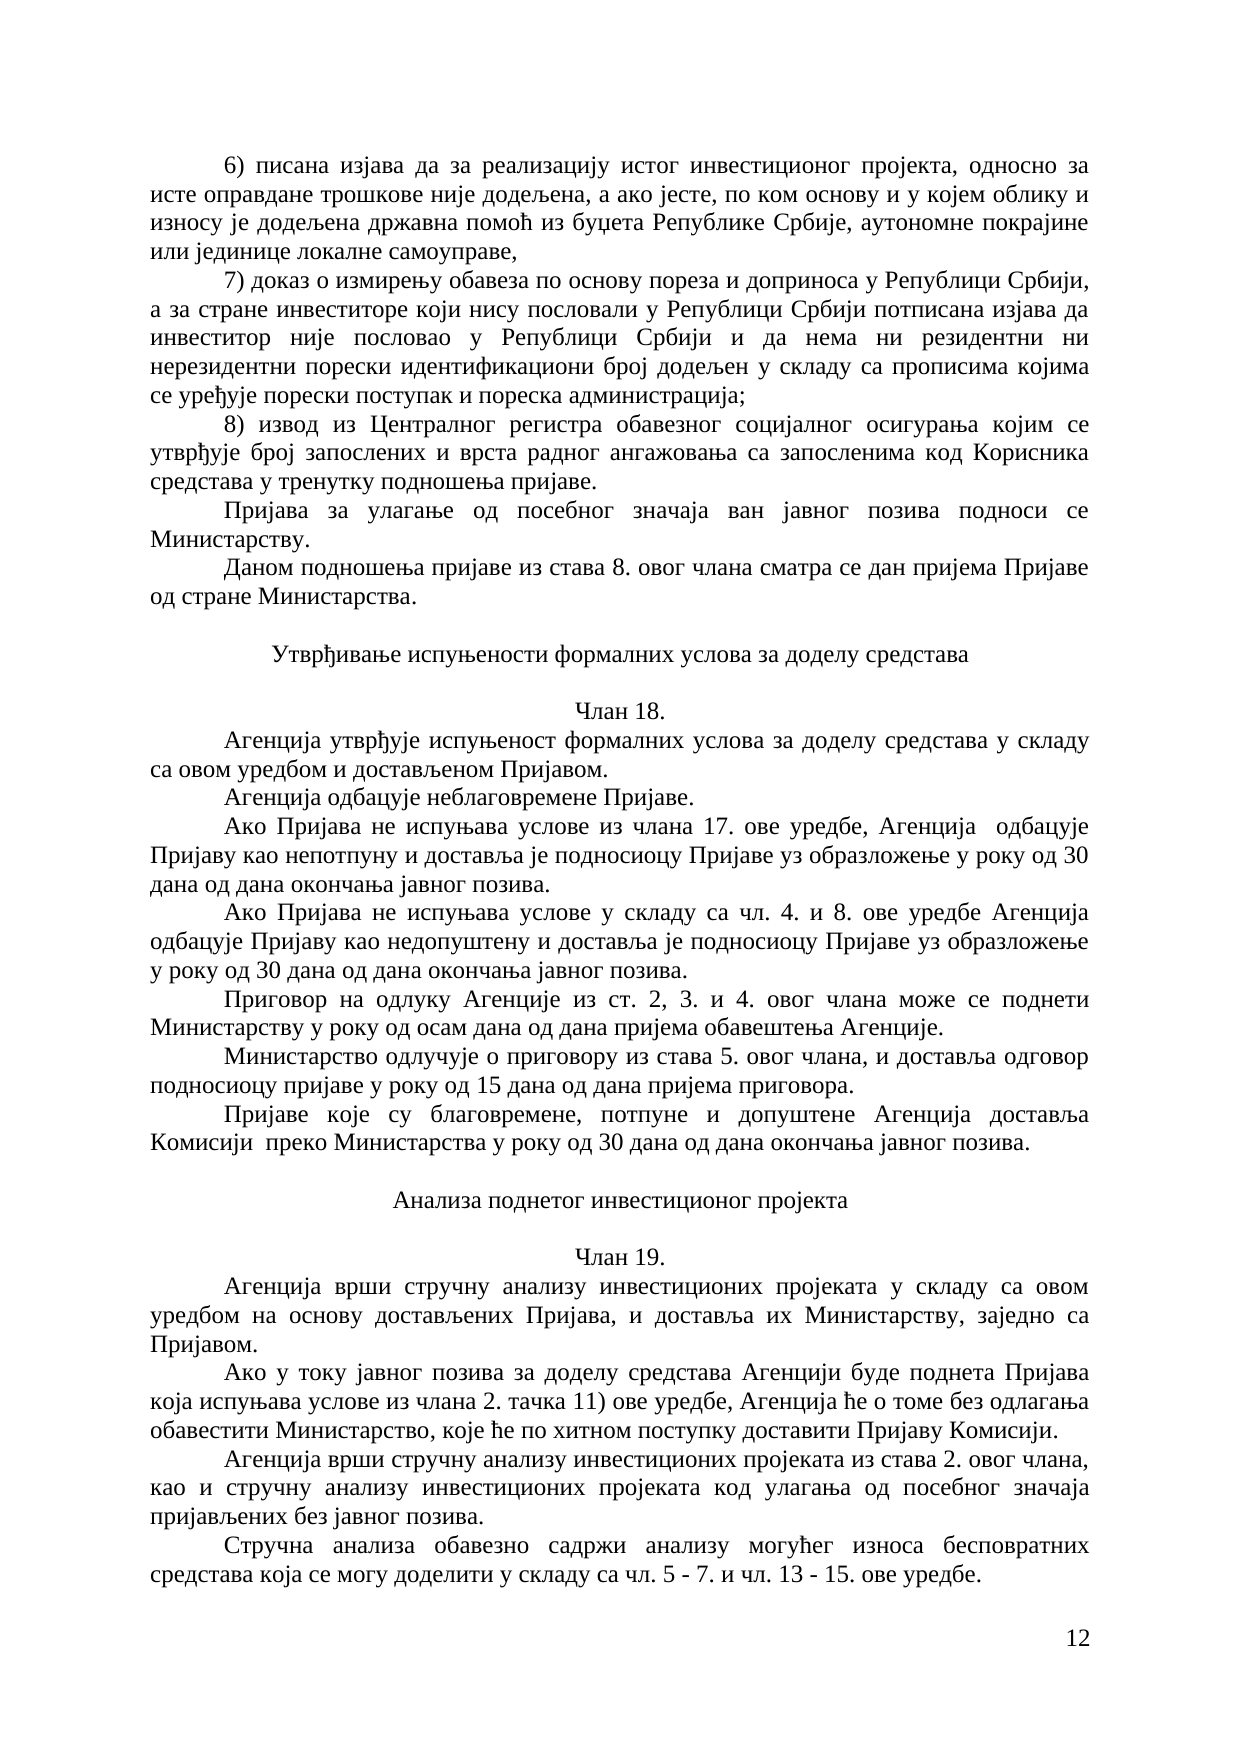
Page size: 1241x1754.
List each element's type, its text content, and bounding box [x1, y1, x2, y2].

text Агенција одбацује неблаговремене Пријаве. [150, 782, 1090, 811]
text Ако у току јавног позива за доделу средстава Агенцији буде поднета Пријава која испуњава услове из члана 2. тачка 11) ове уредбе, Агенција ће о томе без одлагања обавестити Министарство, које ће по хитном поступку доставити Пријаву Комисији. [150, 1357, 1090, 1444]
text Ако Пријава не испуњава услове из члана 17. ове уредбе, Агенција одбацује Пријаву као непотпуну и доставља је подносиоцу Пријаве уз образложење у року од 30 дана од дана окончања јавног позива. [150, 811, 1090, 897]
text Даном подношења пријаве из става 8. овог члана сматра се дан пријема Пријаве од стране Министарства. [150, 552, 1090, 610]
text Утврђивање испуњености формалних услова за доделу средстава [150, 639, 1090, 667]
text Ако Пријава не испуњава услове у складу са чл. 4. и 8. ове уредбе Агенција одбацује Пријаву као недопуштену и доставља је подносиоцу Пријаве уз образложење у року од 30 дана од дана окончања јавног позива. [150, 897, 1090, 984]
text Пријаве које су благовремене, потпуне и допуштене Агенција доставља Комисији преко Министарства у року од 30 дана од дана окончања јавног позива. [150, 1099, 1090, 1156]
text Стручна анализа обавезно садржи анализу могућег износа бесповратних средстава која се могу доделити у складу са чл. 5 - 7. и чл. 13 - 15. ове уредбе. [150, 1530, 1090, 1587]
text Агенција врши стручну анализу инвестиционих пројеката из става 2. овог члана, као и стручну анализу инвестиционих пројеката код улагања од посебног значаја пријављених без јавног позива. [150, 1444, 1090, 1530]
text Агенција врши стручну анализу инвестиционих пројеката у складу са овом уредбом на основу достављених Пријава, и доставља их Министарству, заједно са Пријавом. [150, 1271, 1090, 1357]
text Приговор на одлуку Агенције из ст. 2, 3. и 4. овог члана може се поднети Министарству у року од осам дана од дана пријема обавештења Агенције. [150, 984, 1090, 1041]
text Агенција утврђује испуњеност формалних услова за доделу средстава у складу са овом уредбом и достављеном Пријавом. [150, 725, 1090, 782]
text 7) доказ о измирењу обавеза по основу пореза и доприноса у Републици Србији, а за стране инвеститоре који нису пословали у Републици Србији потписана изјава да инвеститор није пословао у Републици Србији и да нема ни резидентни ни нерезидентни порески идентификациони број додељен у складу са прописима којима се уређује порески поступак и пореска администрација; [150, 265, 1090, 409]
text Члан 18. [150, 696, 1090, 725]
text Пријава за улагање од посебног значаја ван јавног позива подноси се Министарству. [150, 495, 1090, 552]
text 6) писана изјава да за реализацију истог инвестиционог пројекта, односно за исте оправдане трошкове није додељена, а ако јесте, по ком основу и у којем облику и износу је додељена државна помоћ из буџета Републике Србије, аутономне покрајине или јединице локалне самоуправе, [150, 150, 1090, 265]
text Министарство одлучује о приговору из става 5. овог члана, и доставља одговор подносиоцу пријаве у року од 15 дана од дана пријема приговора. [150, 1041, 1090, 1099]
text Анализа поднетог инвестиционог пројекта [150, 1185, 1090, 1214]
text Члан 19. [150, 1242, 1090, 1271]
text 8) извод из Централног регистра обавезног социјалног осигурања којим се утврђује број запослених и врста радног ангажовања са запосленима код Корисника средстава у тренутку подношења пријаве. [150, 409, 1090, 495]
